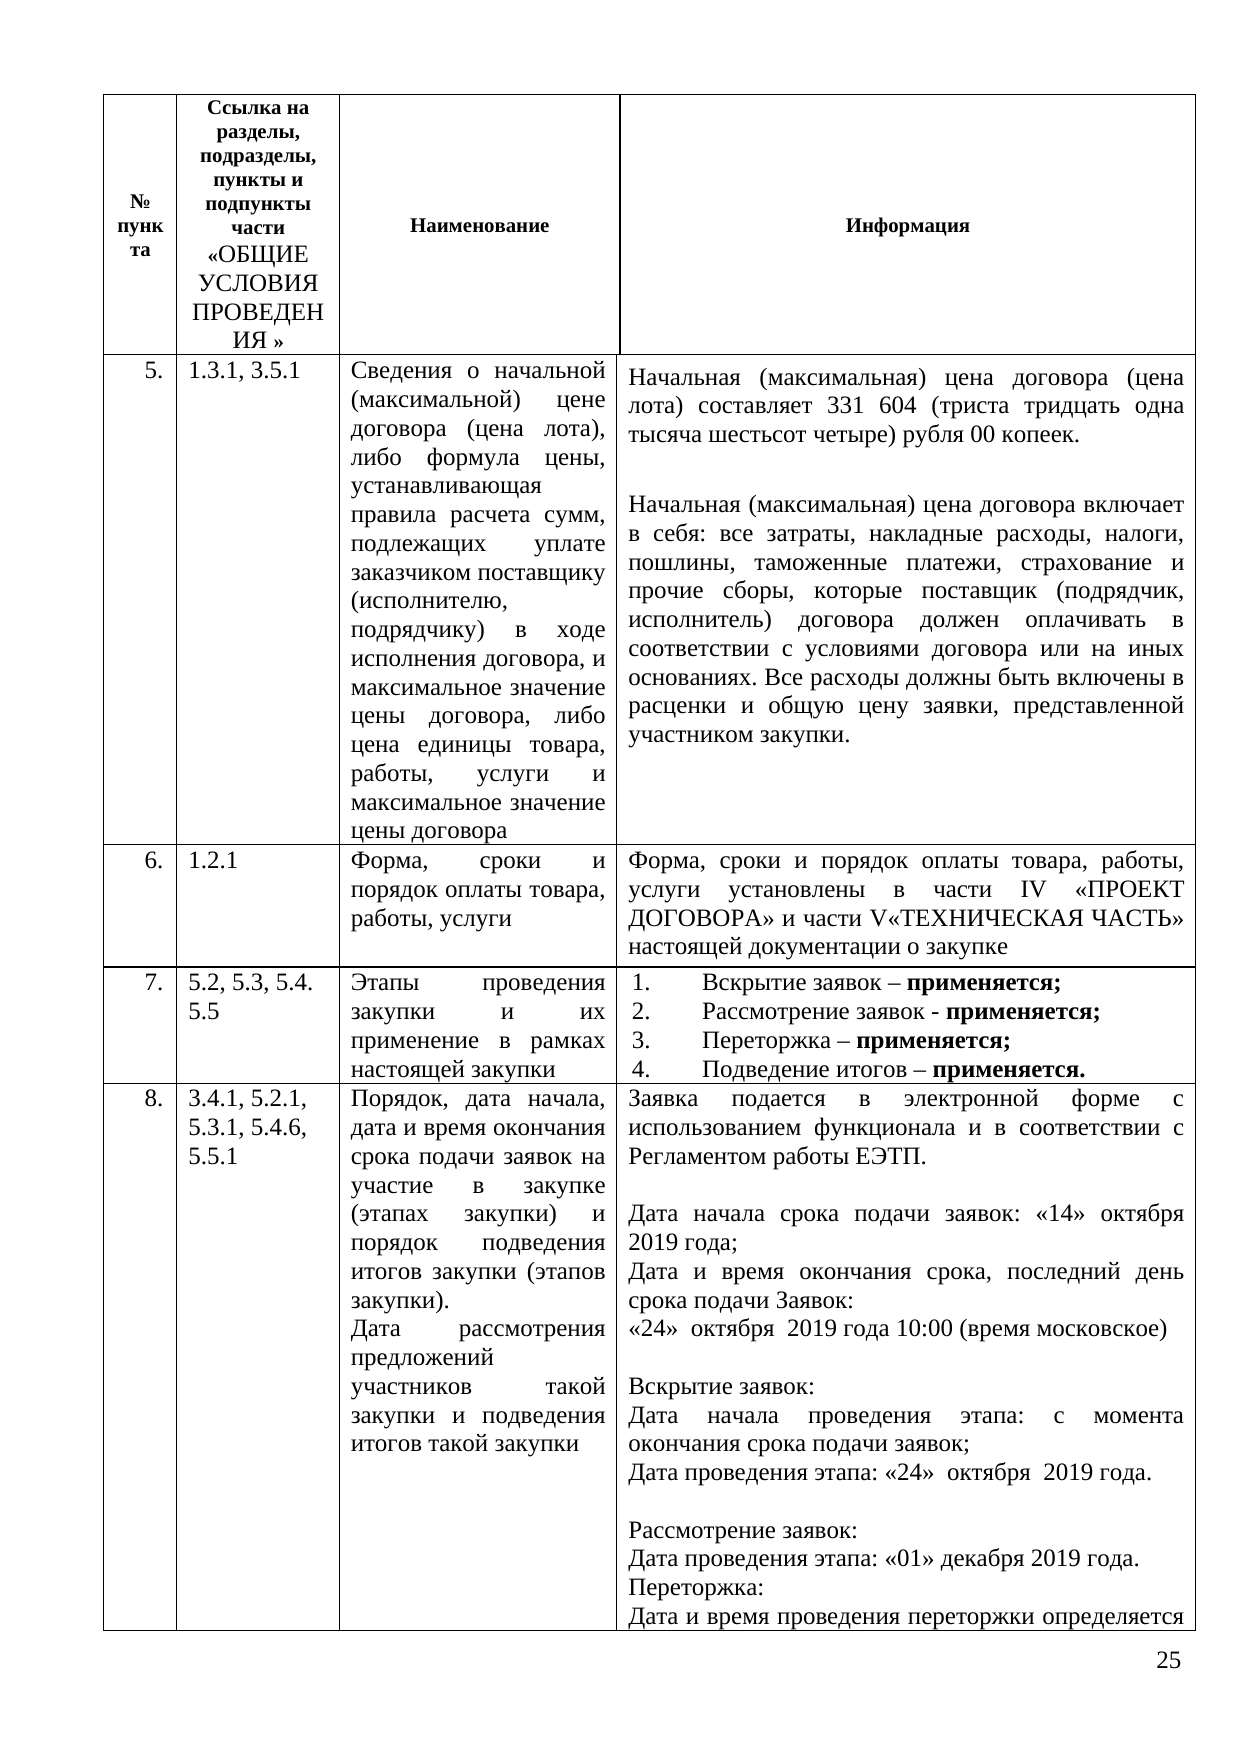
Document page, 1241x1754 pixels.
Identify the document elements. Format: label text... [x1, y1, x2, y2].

table_cell [104, 968, 176, 1082]
table_header Наименование [340, 95, 619, 354]
table_cell Форма, сроки и порядок оплаты товара, работы, услуги [340, 845, 616, 966]
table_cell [617, 1084, 1195, 1630]
table_header Информация [621, 95, 1195, 354]
table_cell 5.2, 5.3, 5.4. 5.5 [177, 968, 339, 1082]
table_cell Сведения о начальной (максимальной) цене договора (цена лота), либо формула цены, устанавливающая правила расчета сумм, подлежащих уплате заказчиком поставщику (исполнителю, подрядчику) в ходе исполнения договора, и максимальное значение цены договора, либо цена единицы товара, работы, услуги и максимальное значение цены договора [340, 355, 616, 844]
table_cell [340, 1084, 616, 1630]
table_cell [104, 355, 176, 844]
table_cell [104, 1084, 176, 1630]
table_cell 1.2.1 [177, 845, 339, 966]
table_cell Форма, сроки и порядок оплаты товара, работы, услуги установлены в части IV «ПРОЕКТ ДОГОВОРА» и части V«ТЕХНИЧЕСКАЯ ЧАСТЬ» настоящей документации о закупке [617, 845, 1195, 966]
table_header № пункта [104, 95, 176, 354]
table_cell Начальная (максимальная) цена договора (цена лота) составляет 331 604 (триста тридцать одна тысяча шестьсот четыре) рубля 00 копеек. Начальная (максимальная) цена договора включает в себя: все затраты, накладные расходы, налоги, пошлины, таможенные платежи, страхование и прочие сборы, которые поставщик (подрядчик, исполнитель) договора должен оплачивать в соответствии с условиями договора или на иных основаниях. Все расходы должны быть включены в расценки и общую цену заявки, представленной участником закупки. [617, 355, 1195, 844]
table_cell [104, 845, 176, 966]
table_header Ссылка на разделы, подразделы, пункты и подпункты части «ОБЩИЕ УСЛОВИЯ ПРОВЕДЕНИЯ » [177, 95, 339, 354]
table_cell 3.4.1, 5.2.1, 5.3.1, 5.4.6, 5.5.1 [177, 1084, 339, 1630]
table_cell Этапы проведения закупки и их применение в рамках настоящей закупки [340, 968, 616, 1082]
table_cell Вскрытие заявок – применяется; Рассмотрение заявок - применяется; Переторжка – применяется; Подведение итогов – применяется. [617, 968, 1195, 1082]
table_cell 1.3.1, 3.5.1 [177, 355, 339, 844]
